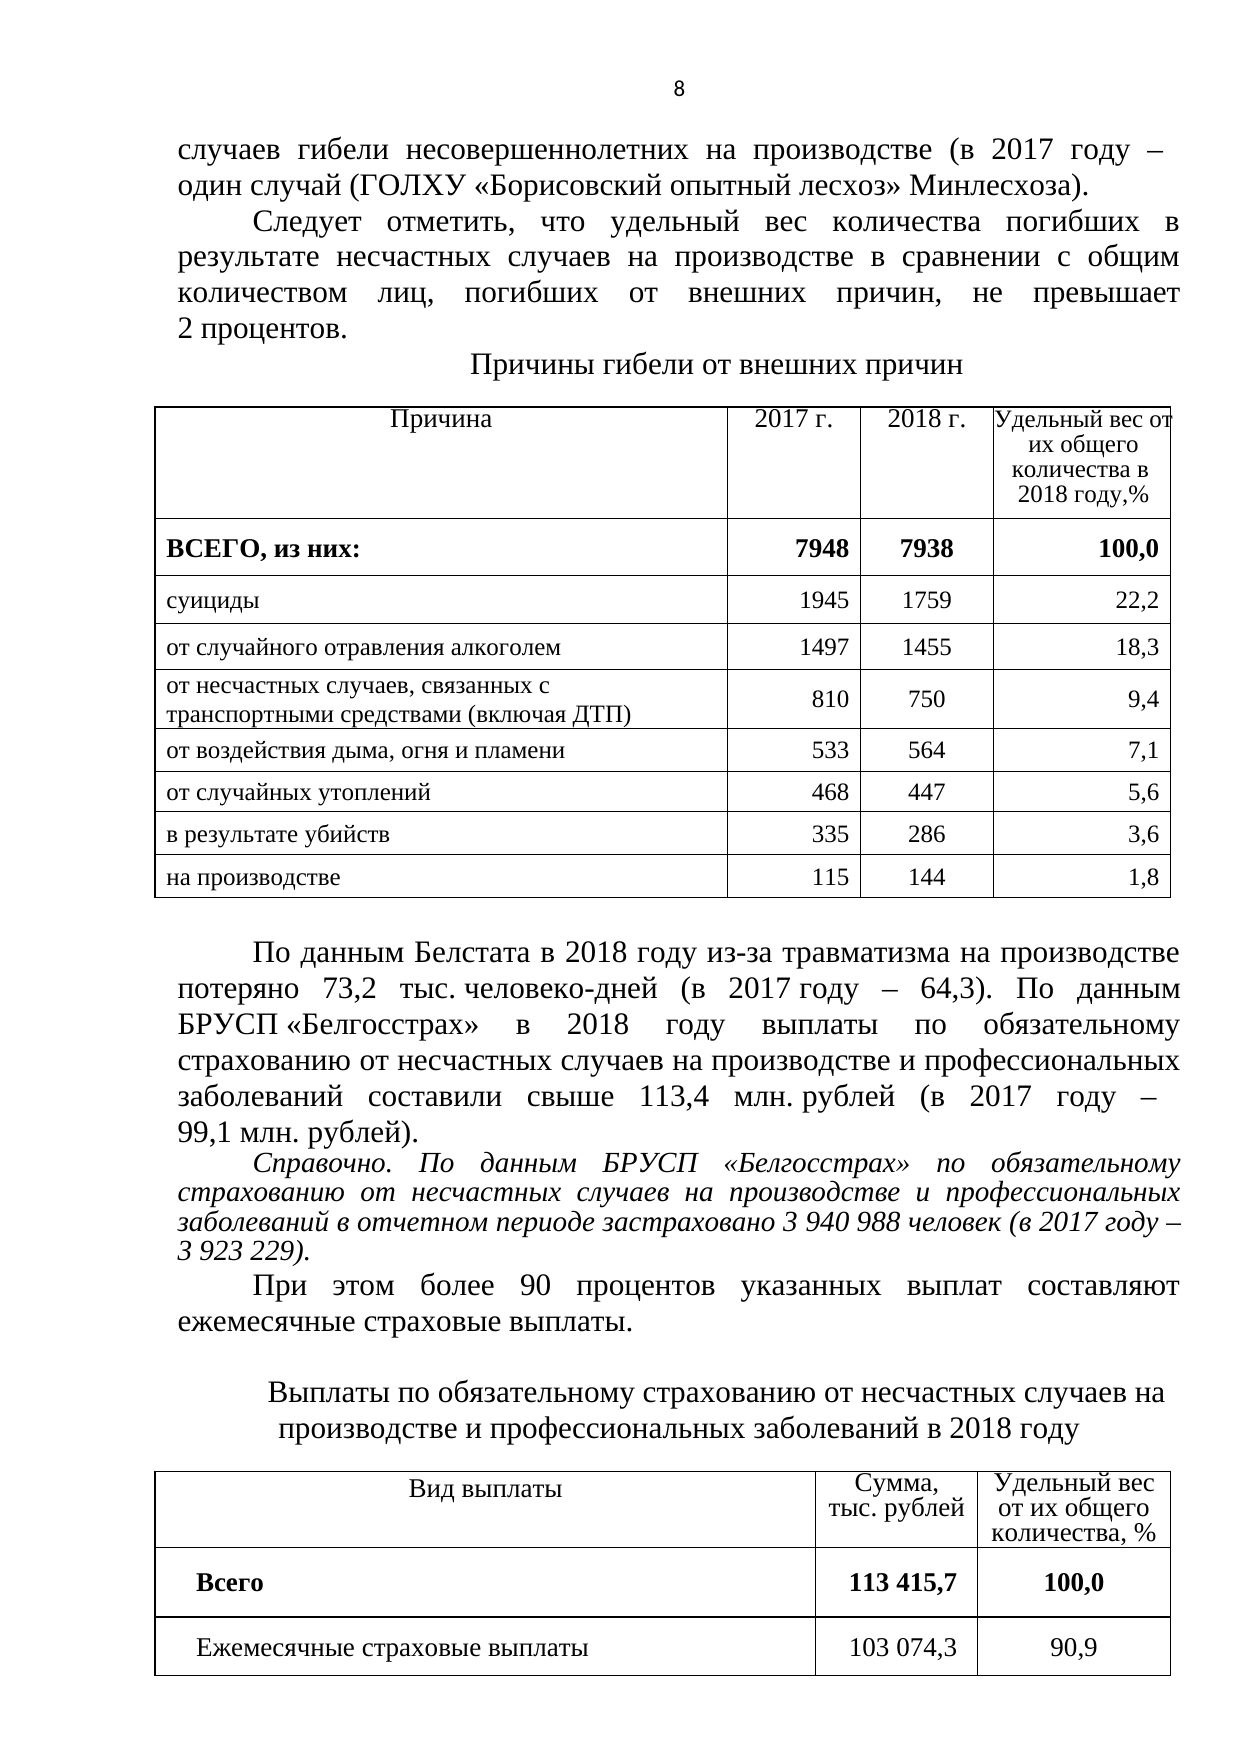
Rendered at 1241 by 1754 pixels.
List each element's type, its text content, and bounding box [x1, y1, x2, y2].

text Причины гибели от внешних причин [177, 346, 1181, 381]
table_header Вид выплаты [156, 1472, 815, 1547]
table_cell Ежемесячные страховые выплаты [156, 1618, 815, 1675]
text При этом более 90 процентов указанных выплат составляют ежемесячные страховые выплаты. [177, 1266, 1181, 1338]
table_cell 18,3 [994, 624, 1170, 669]
table_header Удельный вес от их общего количества, % [978, 1472, 1170, 1547]
table_cell 144 [861, 855, 993, 897]
table_cell в результате убийств [156, 812, 727, 854]
table_cell 1945 [728, 576, 860, 622]
table_cell Всего [156, 1548, 815, 1616]
table_cell 100,0 [994, 519, 1170, 575]
table_cell 100,0 [978, 1548, 1170, 1616]
text Выплаты по обязательному страхованию от несчастных случаев на производстве и профессиональных заболеваний в 2018 году [177, 1374, 1181, 1446]
table_cell 90,9 [978, 1618, 1170, 1675]
table_cell 286 [861, 812, 993, 854]
table_cell 3,6 [994, 812, 1170, 854]
text По данным Белстата в 2018 году из-за травматизма на производстве потеряно 73,2 тыс. человеко-дней (в 2017 году – 64,3). По данным БРУСП «Белгосстрах» в 2018 году выплаты по обязательному страхованию от несчастных случаев на производстве и профессиональных заболеваний составили свыше 113,4 млн. рублей (в 2017 году – 99,1 млн. рублей). [177, 934, 1181, 1149]
table_cell 810 [728, 670, 860, 728]
table_cell 1,8 [994, 855, 1170, 897]
table_header Сумма, тыс. рублей [816, 1472, 977, 1547]
table_cell 1759 [861, 576, 993, 622]
table_cell 113 415,7 [816, 1548, 977, 1616]
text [177, 130, 1181, 202]
table_header 2017 г. [728, 408, 860, 518]
table_cell 5,6 [994, 772, 1170, 811]
text Следует отметить, что удельный вес количества погибших в результате несчастных случаев на производстве в сравнении с общим количеством лиц, погибших от внешних причин, не превышает 2 процентов. [177, 202, 1181, 346]
table_cell 115 [728, 855, 860, 897]
table_cell 1455 [861, 624, 993, 669]
table_header Причина [156, 408, 727, 518]
table_cell 564 [861, 729, 993, 771]
table_cell 9,4 [994, 670, 1170, 728]
table_cell на производстве [156, 855, 727, 897]
table_cell 7,1 [994, 729, 1170, 771]
text Справочно. По данным БРУСП «Белгосстрах» по обязательному страхованию от несчастных случаев на производстве и профессиональных заболеваний в отчетном периоде застраховано 3 940 988 человек (в 2017 году – 3 923 229). [177, 1149, 1181, 1266]
table_cell 22,2 [994, 576, 1170, 622]
table_cell 468 [728, 772, 860, 811]
table_header 2018 г. [861, 408, 993, 518]
table_cell 447 [861, 772, 993, 811]
table_cell 335 [728, 812, 860, 854]
table_cell 1497 [728, 624, 860, 669]
table_cell 7948 [728, 519, 860, 575]
table_cell от воздействия дыма, огня и пламени [156, 729, 727, 771]
table_cell от случайного отравления алкоголем [156, 624, 727, 669]
table_cell ВСЕГО, из них: [156, 519, 727, 575]
table_cell от несчастных случаев, связанных с транспортными средствами (включая ДТП) [156, 670, 727, 728]
table_cell 750 [861, 670, 993, 728]
table_cell суициды [156, 576, 727, 622]
table_header Удельный вес от их общего количества в 2018 году,% [994, 408, 1170, 518]
table_cell 7938 [861, 519, 993, 575]
table_cell от случайных утоплений [156, 772, 727, 811]
table_cell 533 [728, 729, 860, 771]
table_cell 103 074,3 [816, 1618, 977, 1675]
